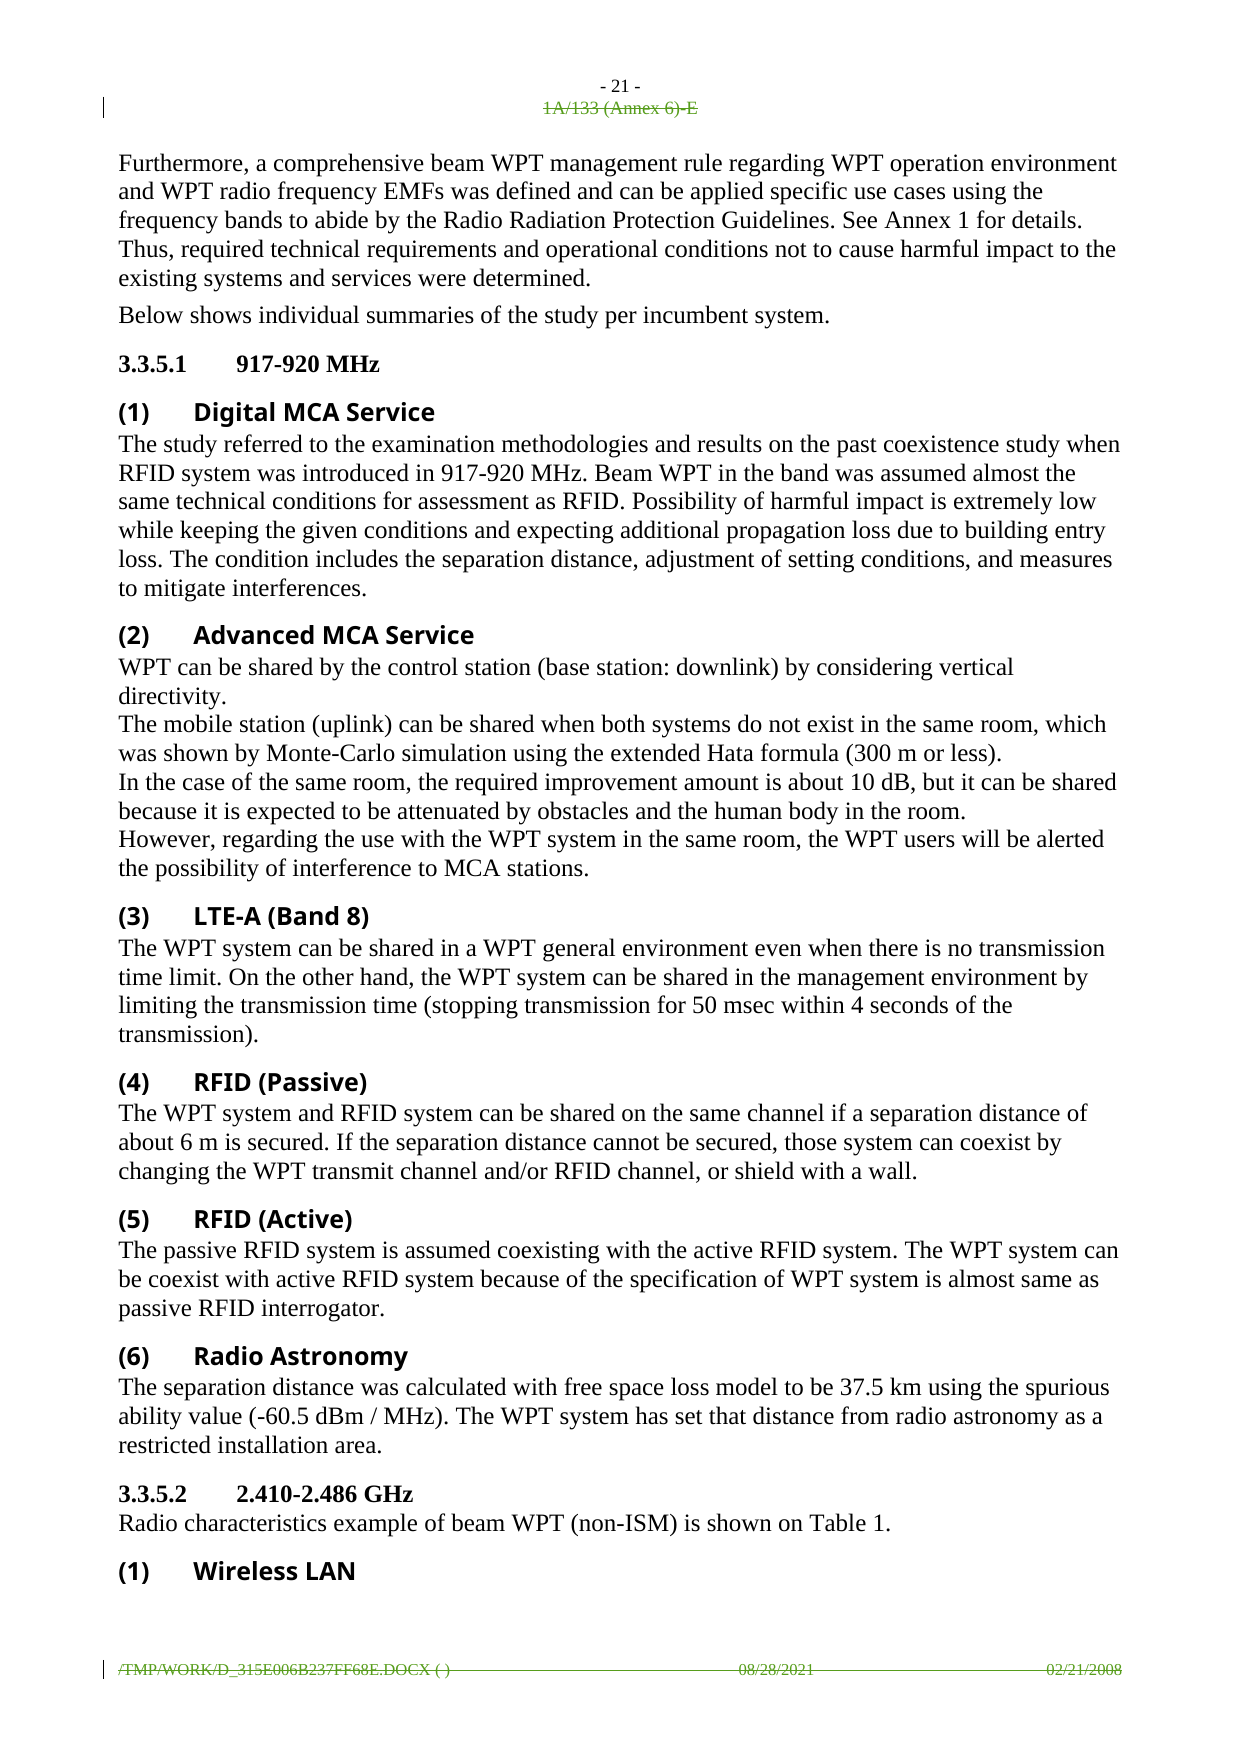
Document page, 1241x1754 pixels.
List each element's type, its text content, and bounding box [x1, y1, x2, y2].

text The passive RFID system is assumed coexisting with the active RFID system. The WPT system can be coexist with active RFID system because of the specification of WPT system is almost same as passive RFID interrogator. [118, 1236, 1122, 1322]
subtitle 3.3.5.1 917-920 MHz [118, 349, 1122, 378]
subtitle (5) RFID (Active) [118, 1201, 1122, 1236]
text Furthermore, a comprehensive beam WPT management rule regarding WPT operation environment and WPT radio frequency EMFs was defined and can be applied specific use cases using the frequency bands to abide by the Radio Radiation Protection Guidelines. See Annex 1 for details. Thus, required technical requirements and operational conditions not to cause harmful impact to the existing systems and services were determined. [118, 148, 1122, 291]
text However, regarding the use with the WPT system in the same room, the WPT users will be alerted the possibility of interference to MCA stations. [118, 824, 1122, 882]
text The mobile station (uplink) can be shared when both systems do not exist in the same room, which was shown by Monte-Carlo simulation using the extended Hata formula (300 m or less). [118, 709, 1122, 767]
text The study referred to the examination methodologies and results on the past coexistence study when RFID system was introduced in 917-920 MHz. Beam WPT in the band was assumed almost the same technical conditions for assessment as RFID. Possibility of harmful impact is extremely low while keeping the given conditions and expecting additional propagation loss due to building entry loss. The condition includes the separation distance, adjustment of setting conditions, and measures to mitigate interferences. [118, 429, 1122, 601]
subtitle (4) RFID (Passive) [118, 1064, 1122, 1098]
subtitle (1) Digital MCA Service [118, 395, 1122, 429]
subtitle (1) Wireless LAN [118, 1554, 1122, 1588]
text The WPT system and RFID system can be shared on the same channel if a separation distance of about 6 m is secured. If the separation distance cannot be secured, those system can coexist by changing the WPT transmit channel and/or RFID channel, or shield with a wall. [118, 1098, 1122, 1185]
text WPT can be shared by the control station (base station: downlink) by considering vertical directivity. [118, 652, 1122, 709]
text In the case of the same room, the required improvement amount is about 10 dB, but it can be shared because it is expected to be attenuated by obstacles and the human body in the room. [118, 767, 1122, 824]
text The WPT system can be shared in a WPT general environment even when there is no transmission time limit. On the other hand, the WPT system can be shared in the management environment by limiting the transmission time (stopping transmission for 50 msec within 4 seconds of the transmission). [118, 933, 1122, 1048]
text Below shows individual summaries of the study per incumbent system. [118, 300, 1122, 328]
subtitle (2) Advanced MCA Service [118, 618, 1122, 652]
text The separation distance was calculated with free space loss model to be 37.5 km using the spurious ability value (-60.5 dBm / MHz). The WPT system has set that distance from radio astronomy as a restricted installation area. [118, 1372, 1122, 1459]
subtitle (6) Radio Astronomy [118, 1338, 1122, 1372]
subtitle 3.3.5.2 2.410-2.486 GHz [118, 1479, 1122, 1508]
subtitle (3) LTE-A (Band 8) [118, 899, 1122, 933]
text Radio characteristics example of beam WPT (non-ISM) is shown on Table 1. [118, 1508, 1122, 1537]
